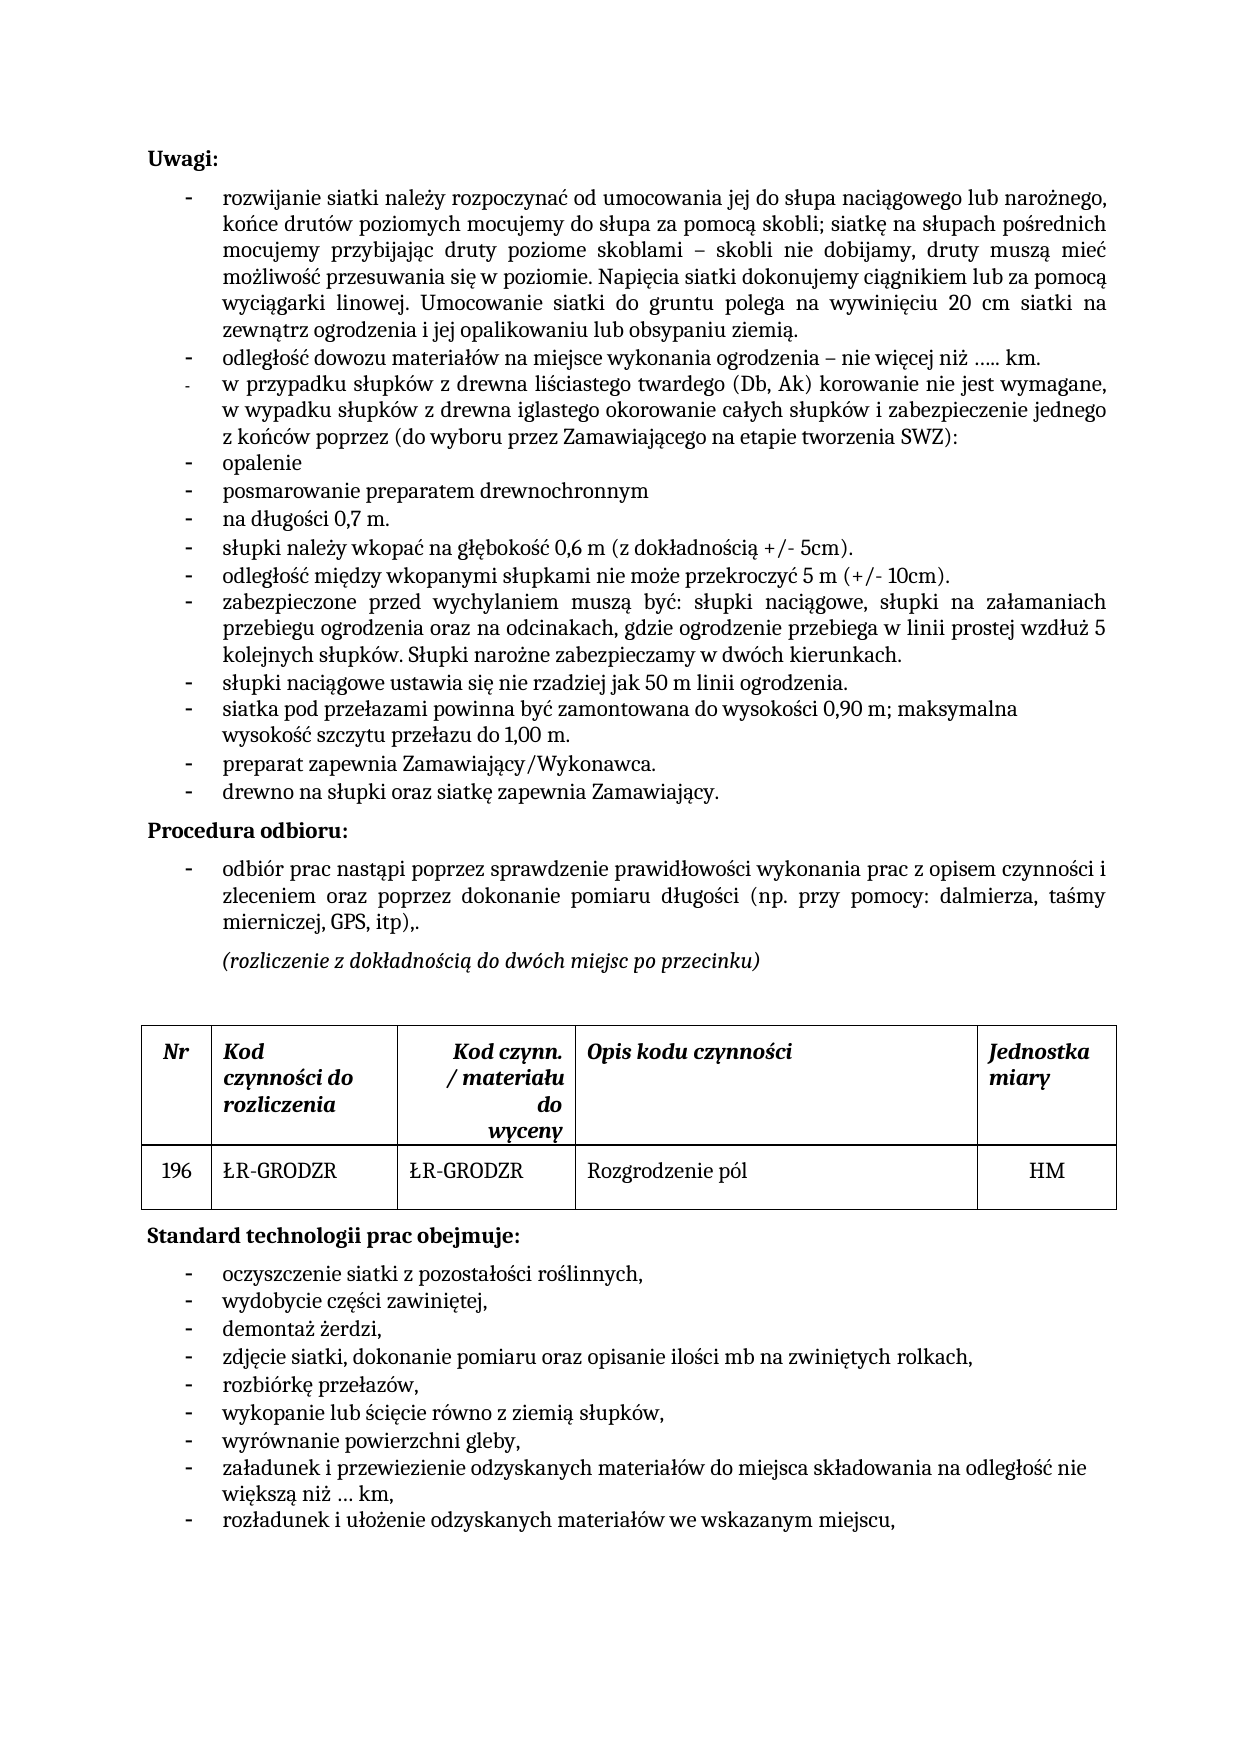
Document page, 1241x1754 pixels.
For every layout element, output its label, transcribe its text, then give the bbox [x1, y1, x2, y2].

list oczyszczenie siatki z pozostałości roślinnych, [185, 1261, 1192, 1287]
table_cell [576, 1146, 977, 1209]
list rozbiórkę przełazów, [185, 1370, 1192, 1398]
list zabezpieczone przed wychylaniem muszą być: słupki naciągowe, słupki na załamaniach przebiegu ogrodzenia oraz na odcinakach, gdzie ogrodzenie przebiega w linii prostej wzdłuż 5 kolejnych słupków. Słupki narożne zabezpieczamy w dwóch kierunkach. [185, 589, 1108, 668]
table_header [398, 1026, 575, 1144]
list demontaż żerdzi, [185, 1314, 1192, 1342]
list słupki naciągowe ustawia się nie rzadziej jak 50 m linii ogrodzenia. [185, 668, 1192, 696]
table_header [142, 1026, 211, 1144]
list odległość dowozu materiałów na miejsce wykonania ogrodzenia – nie więcej niż ….. km. [185, 343, 1192, 371]
list wyrównanie powierzchni gleby, [185, 1426, 1192, 1454]
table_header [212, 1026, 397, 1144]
text (rozliczenie z dokładnością do dwóch miejsc po przecinku) [221, 948, 1192, 974]
list preparat zapewnia Zamawiający/Wykonawca. [185, 749, 1192, 777]
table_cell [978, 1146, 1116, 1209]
list odległość między wkopanymi słupkami nie może przekroczyć 5 m (+/- 10cm). [185, 561, 1192, 589]
list posmarowanie preparatem drewnochronnym [185, 476, 1192, 504]
list zdjęcie siatki, dokonanie pomiaru oraz opisanie ilości mb na zwiniętych rolkach, [185, 1342, 1192, 1370]
list załadunek i przewiezienie odzyskanych materiałów do miejsca składowania na odległość nie większą niż … km, [185, 1454, 1107, 1507]
list opalenie [185, 450, 1192, 476]
list na długości 0,7 m. [185, 504, 1192, 532]
list wykopanie lub ścięcie równo z ziemią słupków, [185, 1398, 1192, 1426]
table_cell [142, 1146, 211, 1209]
subtitle Procedura odbioru: [147, 817, 1192, 844]
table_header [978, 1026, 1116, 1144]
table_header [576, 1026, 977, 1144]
list drewno na słupki oraz siatkę zapewnia Zamawiający. [185, 777, 1192, 805]
subtitle Standard technologii prac obejmuje: [147, 1222, 1192, 1249]
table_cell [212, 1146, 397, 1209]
list rozwijanie siatki należy rozpoczynać od umocowania jej do słupa naciągowego lub narożnego, końce drutów poziomych mocujemy do słupa za pomocą skobli; siatkę na słupach pośrednich mocujemy przybijając druty poziome skoblami – skobli nie dobijamy, druty muszą mieć możliwość przesuwania się w poziomie. Napięcia siatki dokonujemy ciągnikiem lub za pomocą wyciągarki linowej. Umocowanie siatki do gruntu polega na wywinięciu 20 cm siatki na zewnątrz ogrodzenia i jej opalikowaniu lub obsypaniu ziemią. [185, 184, 1108, 343]
list odbiór prac nastąpi poprzez sprawdzenie prawidłowości wykonania prac z opisem czynności i zleceniem oraz poprzez dokonanie pomiaru długości (np. przy pomocy: dalmierza, taśmy mierniczej, GPS, itp),. [185, 856, 1107, 935]
list siatka pod przełazami powinna być zamontowana do wysokości 0,90 m; maksymalna wysokość szczytu przełazu do 1,00 m. [185, 696, 1108, 749]
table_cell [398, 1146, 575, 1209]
list w przypadku słupków z drewna liściastego twardego (Db, Ak) korowanie nie jest wymagane, w wypadku słupków z drewna iglastego okorowanie całych słupków i zabezpieczenie jednego z końców poprzez (do wyboru przez Zamawiającego na etapie tworzenia SWZ): [185, 371, 1108, 450]
list rozładunek i ułożenie odzyskanych materiałów we wskazanym miejscu, [185, 1507, 1192, 1533]
list słupki należy wkopać na głębokość 0,6 m (z dokładnością +/- 5cm). [185, 533, 1192, 561]
subtitle Uwagi: [147, 146, 1192, 172]
list wydobycie części zawiniętej, [185, 1288, 1192, 1314]
